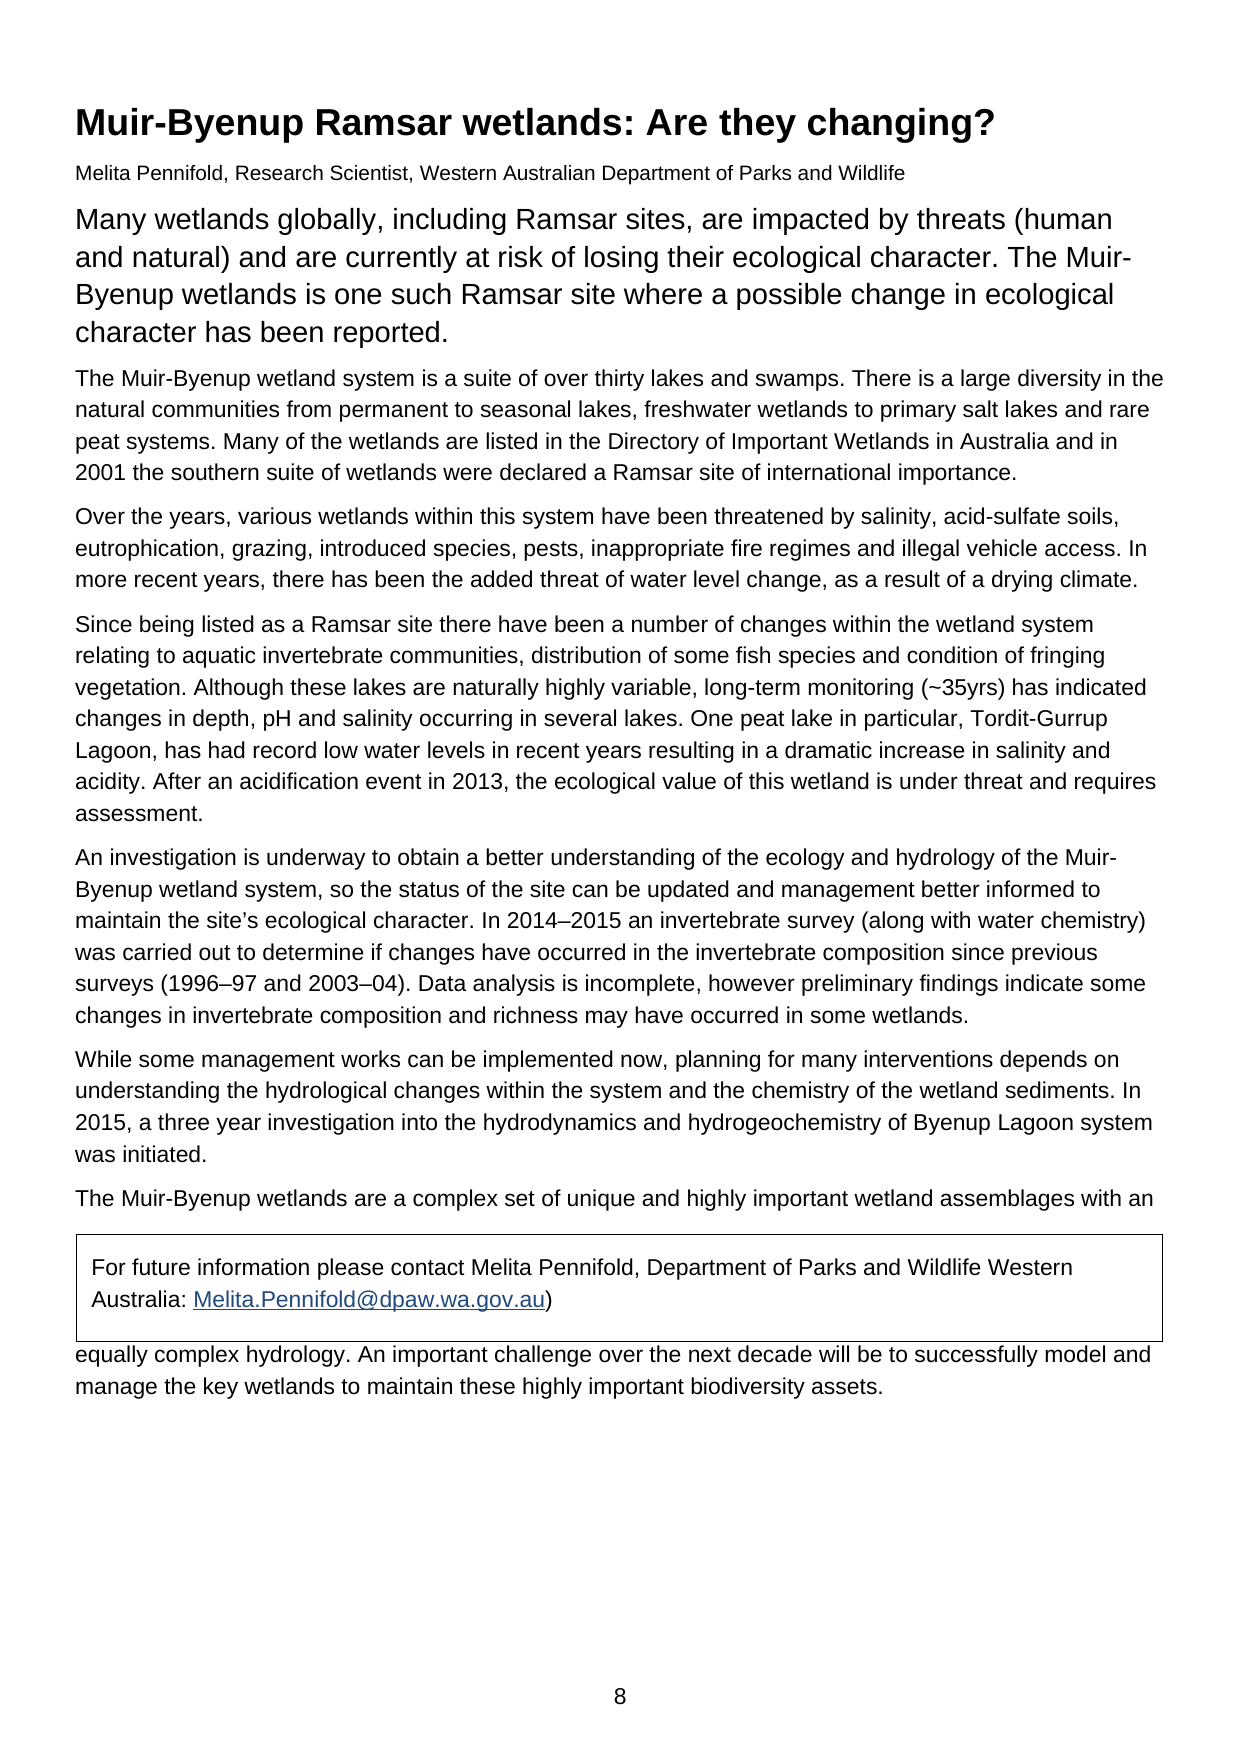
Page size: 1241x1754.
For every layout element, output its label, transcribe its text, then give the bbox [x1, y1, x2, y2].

text An investigation is underway to obtain a better understanding of the ecology and hydrology of the Muir-Byenup wetland system, so the status of the site can be updated and management better informed to maintain the site’s ecological character. In 2014–2015 an invertebrate survey (along with water chemistry) was carried out to determine if changes have occurred in the invertebrate composition since previous surveys (1996–97 and 2003–04). Data analysis is incomplete, however preliminary findings indicate some changes in invertebrate composition and richness may have occurred in some wetlands. [75, 844, 1165, 1028]
text Many wetlands globally, including Ramsar sites, are impacted by threats (human and natural) and are currently at risk of losing their ecological character. The Muir-Byenup wetlands is one such Ramsar site where a possible change in ecological character has been reported. [75, 202, 1165, 348]
text Over the years, various wetlands within this system have been threatened by salinity, acid-sulfate soils, eutrophication, grazing, introduced species, pests, inappropriate fire regimes and illegal vehicle access. In more recent years, there has been the added threat of water level change, as a result of a drying climate. [75, 503, 1165, 593]
text While some management works can be implemented now, planning for many interventions depends on understanding the hydrological changes within the system and the chemistry of the wetland sediments. In 2015, a three year investigation into the hydrodynamics and hydrogeochemistry of Byenup Lagoon system was initiated. [75, 1046, 1165, 1167]
text Melita Pennifold, Research Scientist, Western Australian Department of Parks and Wildlife [75, 161, 1165, 185]
text The Muir-Byenup wetlands are a complex set of unique and highly important wetland assemblages with an equally complex hydrology. An important challenge over the next decade will be to successfully model and manage the key wetlands to maintain these highly important biodiversity assets. [75, 1184, 1165, 1399]
text The Muir-Byenup wetland system is a suite of over thirty lakes and swamps. There is a large diversity in the natural communities from permanent to seasonal lakes, freshwater wetlands to primary salt lakes and rare peat systems. Many of the wetlands are listed in the Directory of Important Wetlands in Australia and in 2001 the southern suite of wetlands were declared a Ramsar site of international importance. [75, 364, 1165, 486]
text Since being listed as a Ramsar site there have been a number of changes within the wetland system relating to aquatic invertebrate communities, distribution of some fish species and condition of fringing vegetation. Although these lakes are naturally highly variable, long-term monitoring (~35yrs) has indicated changes in depth, pH and salinity occurring in several lakes. One peat lake in particular, Tordit-Gurrup Lagoon, has had record low water levels in recent years resulting in a dramatic increase in salinity and acidity. After an acidification event in 2013, the ecological value of this wetland is under threat and requires assessment. [75, 611, 1165, 826]
text Muir-Byenup Ramsar wetlands: Are they changing? [75, 100, 1165, 143]
